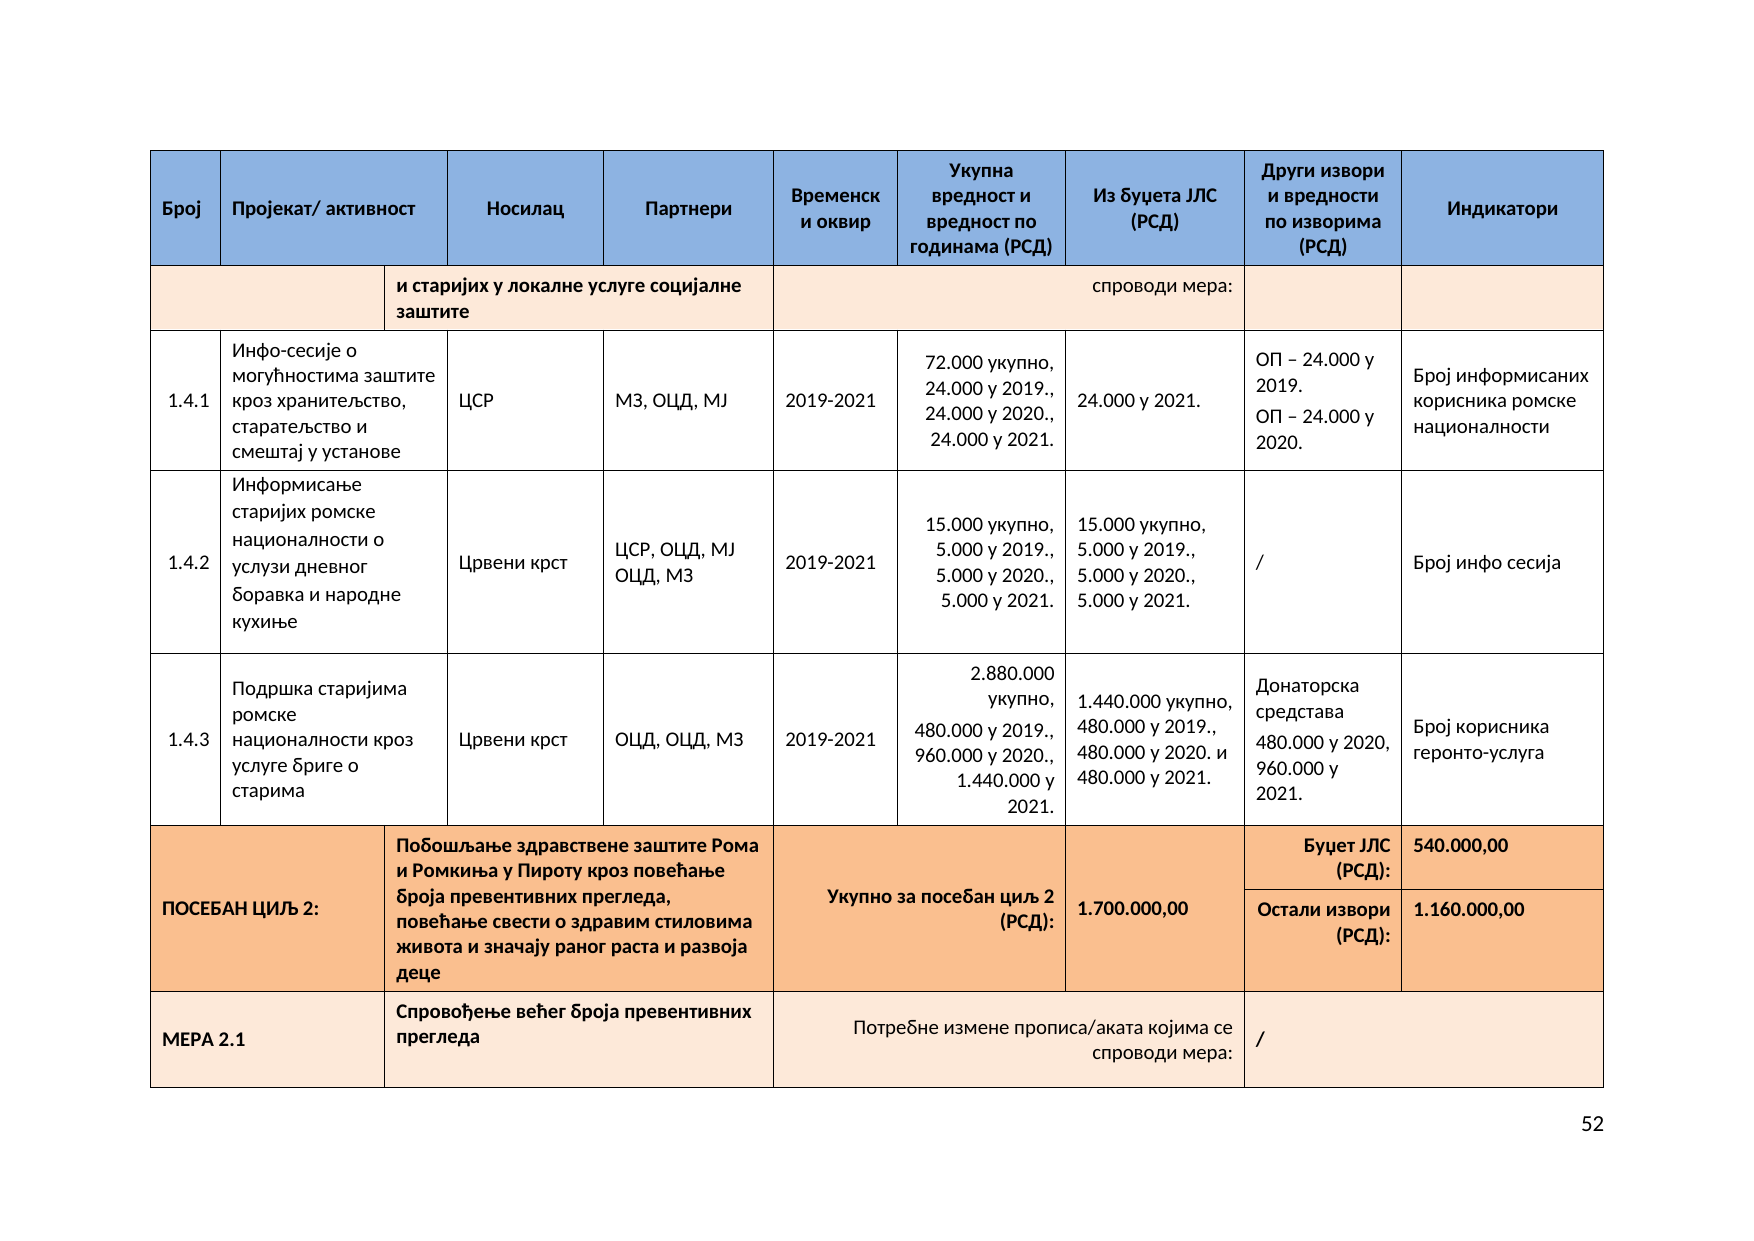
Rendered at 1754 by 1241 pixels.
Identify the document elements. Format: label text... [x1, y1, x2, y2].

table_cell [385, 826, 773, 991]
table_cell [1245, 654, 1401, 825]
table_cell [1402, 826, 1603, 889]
table_header Индикатори [1402, 151, 1603, 265]
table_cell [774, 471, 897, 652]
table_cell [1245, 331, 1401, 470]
table_header Други извори и вредности по изворима (РСД) [1245, 151, 1401, 265]
table_header Пројекат/ активност [221, 151, 447, 265]
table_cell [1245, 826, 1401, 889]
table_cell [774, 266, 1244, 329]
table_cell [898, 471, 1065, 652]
table_header Из буџета ЈЛС (РСД) [1066, 151, 1244, 265]
table_header Партнери [604, 151, 773, 265]
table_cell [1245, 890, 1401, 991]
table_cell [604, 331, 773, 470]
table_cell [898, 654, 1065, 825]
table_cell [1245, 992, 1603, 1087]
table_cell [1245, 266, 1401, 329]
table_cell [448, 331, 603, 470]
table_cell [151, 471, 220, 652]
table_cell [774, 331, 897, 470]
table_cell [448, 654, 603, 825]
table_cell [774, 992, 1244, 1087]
table_header Временски оквир [774, 151, 897, 265]
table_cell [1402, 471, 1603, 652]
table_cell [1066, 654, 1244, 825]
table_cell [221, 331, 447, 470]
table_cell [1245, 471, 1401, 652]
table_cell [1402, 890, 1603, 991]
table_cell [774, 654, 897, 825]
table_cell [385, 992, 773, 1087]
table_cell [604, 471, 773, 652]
table_header Број [151, 151, 220, 265]
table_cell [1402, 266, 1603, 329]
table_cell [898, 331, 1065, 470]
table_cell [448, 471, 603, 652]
table_header Укупна вредност и вредност по годинама (РСД) [898, 151, 1065, 265]
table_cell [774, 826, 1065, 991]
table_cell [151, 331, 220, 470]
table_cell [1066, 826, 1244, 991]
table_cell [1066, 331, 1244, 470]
table_header Носилац [448, 151, 603, 265]
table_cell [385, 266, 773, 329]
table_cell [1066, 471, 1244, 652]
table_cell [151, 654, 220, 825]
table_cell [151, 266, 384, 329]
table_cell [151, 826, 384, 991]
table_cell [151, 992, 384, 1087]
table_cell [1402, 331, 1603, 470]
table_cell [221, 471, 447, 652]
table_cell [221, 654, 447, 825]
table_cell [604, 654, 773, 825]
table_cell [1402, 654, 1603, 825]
